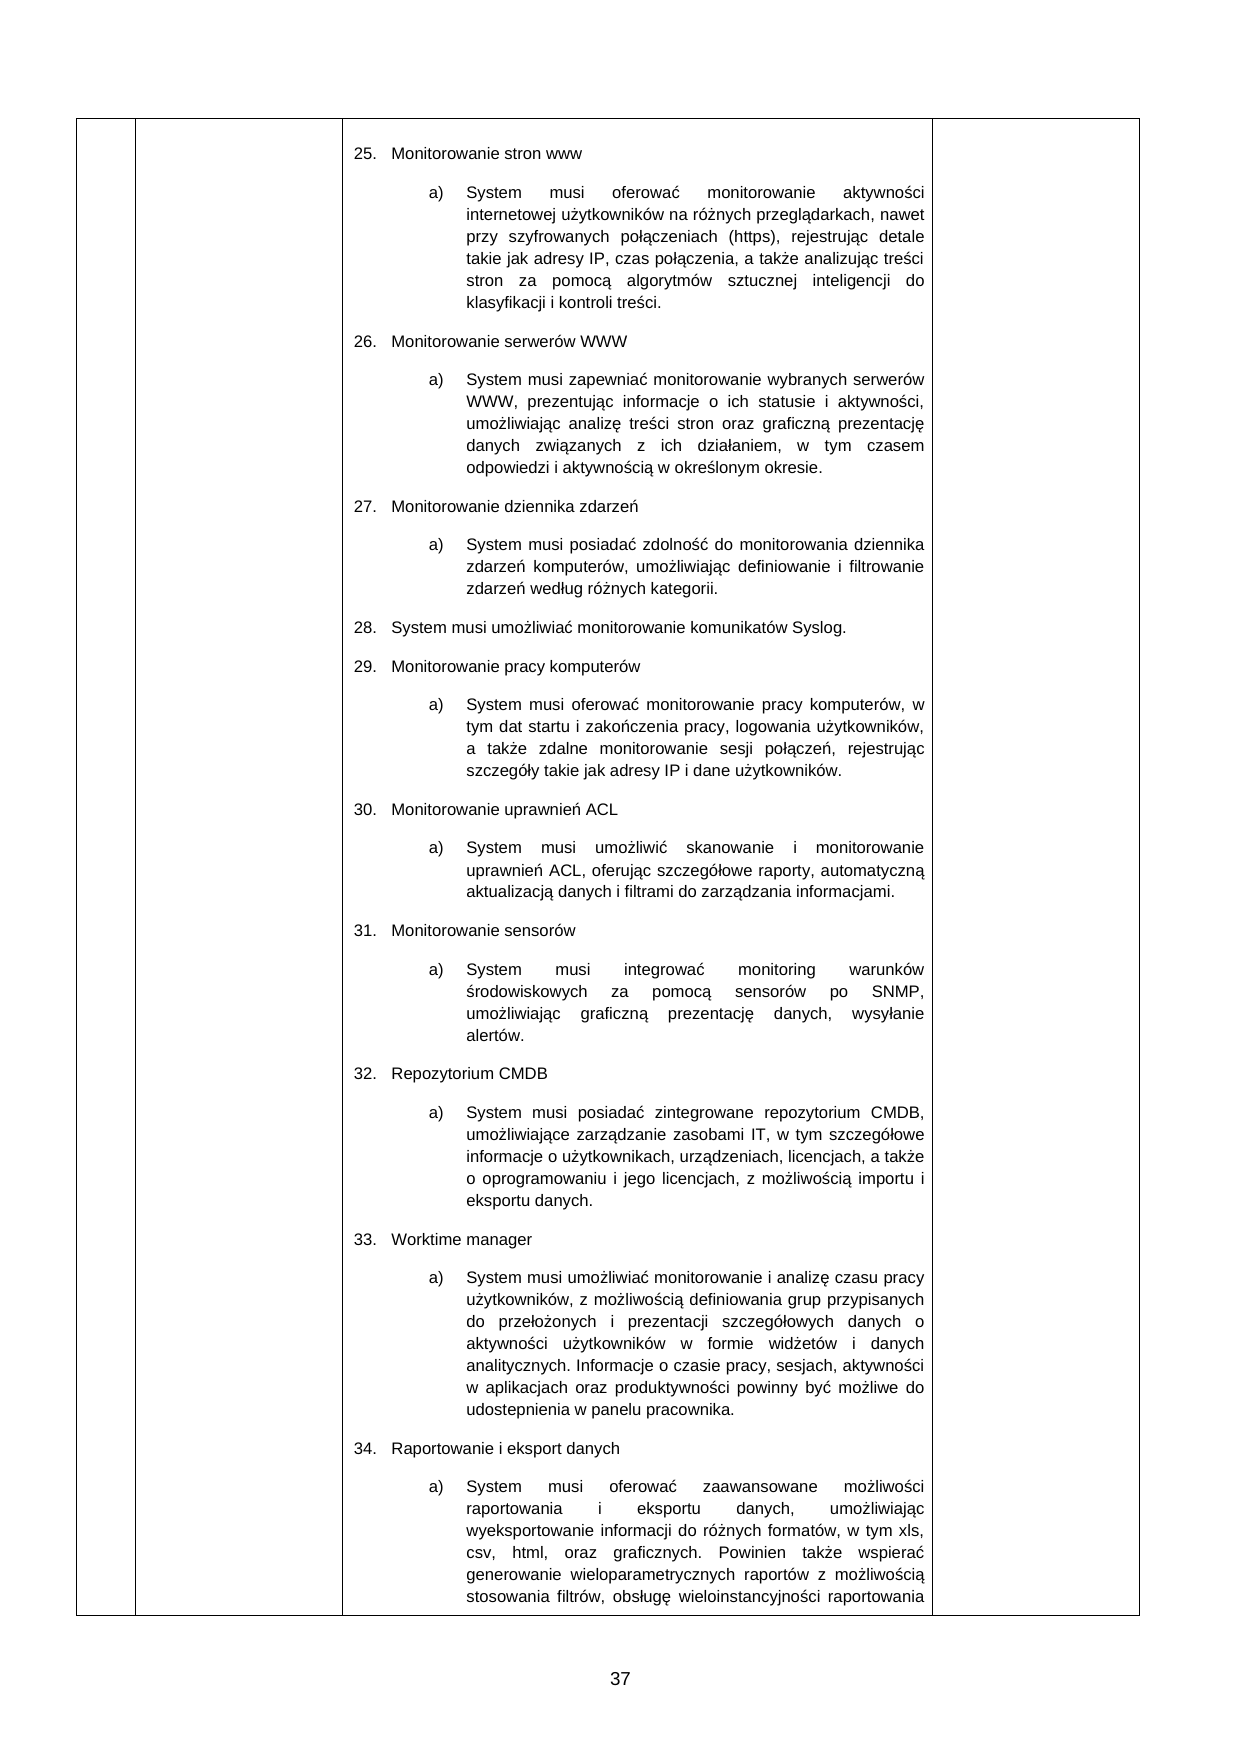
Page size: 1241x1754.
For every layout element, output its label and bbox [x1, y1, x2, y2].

table_cell [136, 119, 342, 1614]
table_cell [77, 119, 135, 1614]
table_cell [933, 119, 1139, 1614]
table_cell [343, 119, 932, 1614]
